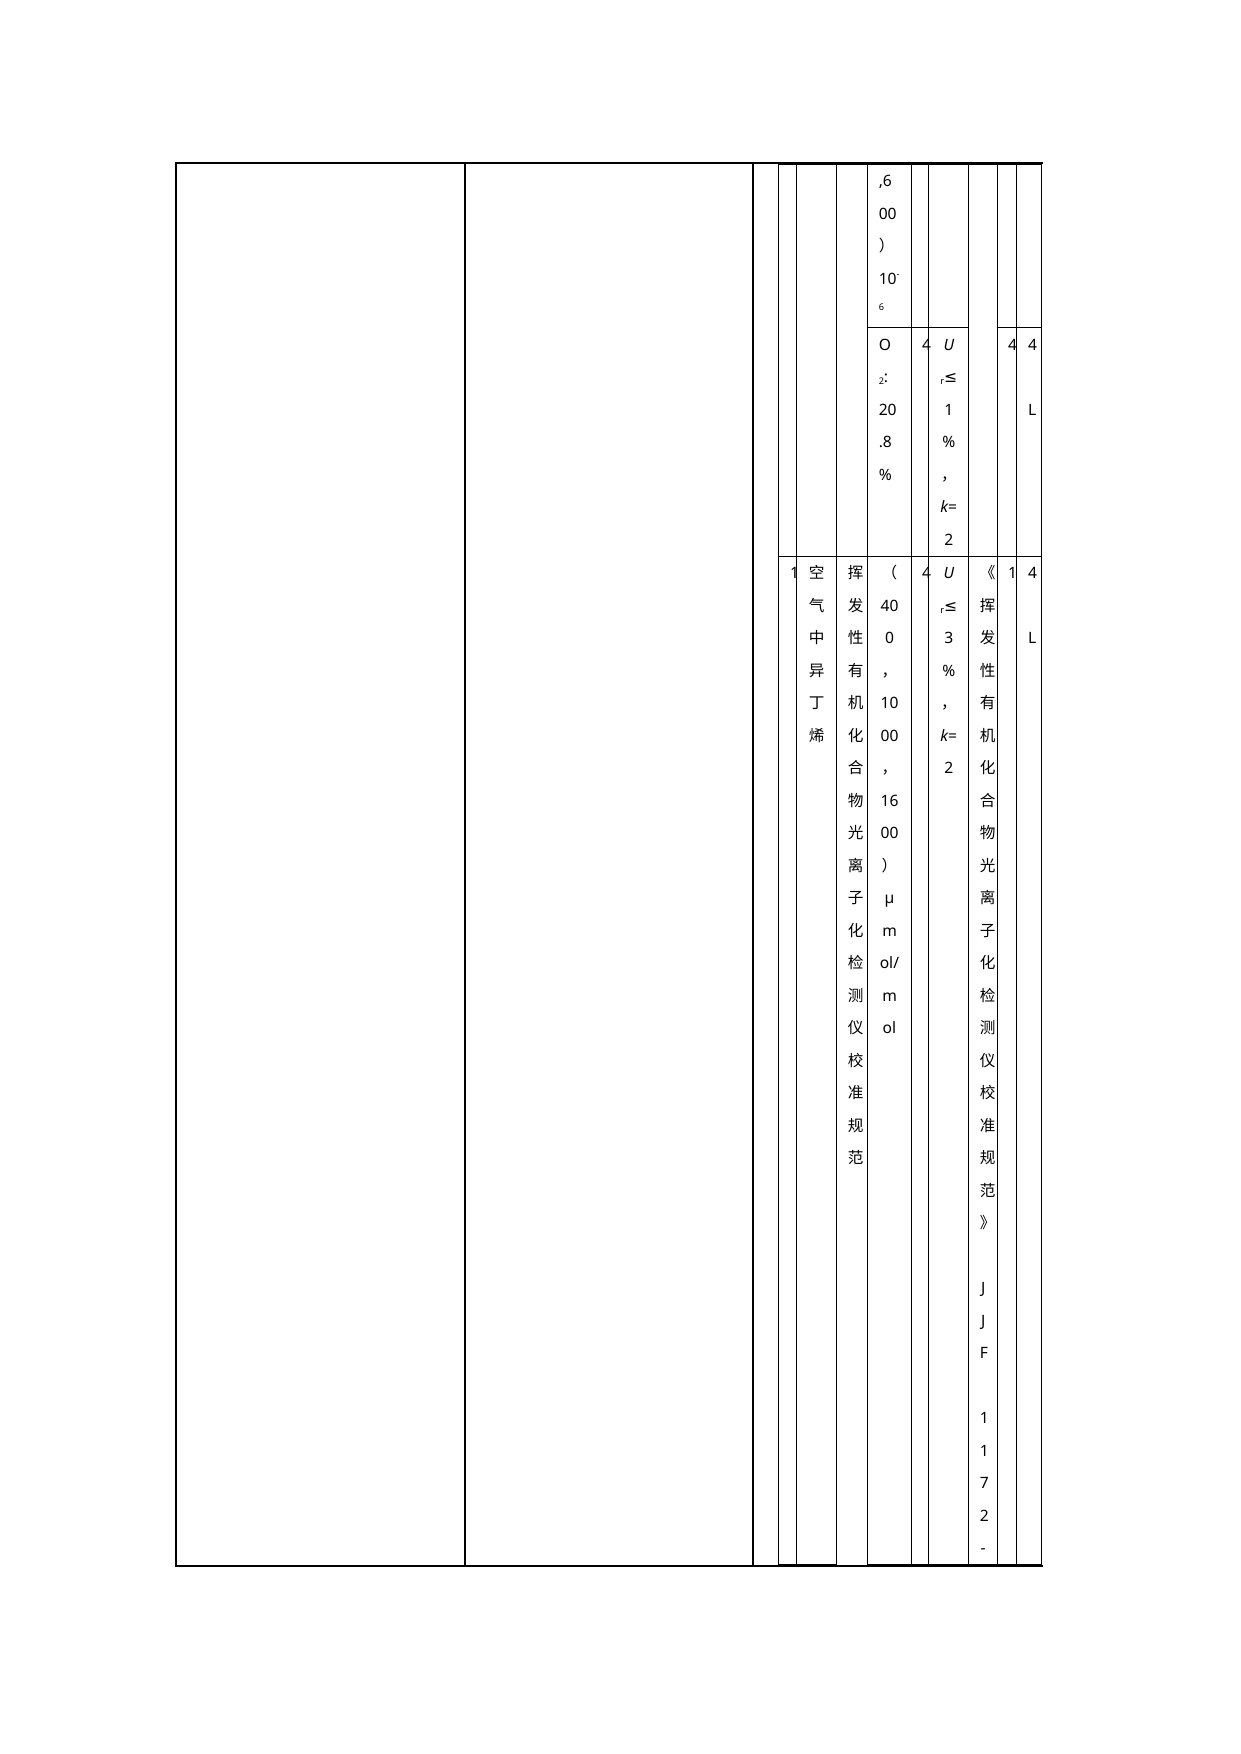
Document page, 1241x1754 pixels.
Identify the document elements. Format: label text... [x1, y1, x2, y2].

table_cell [779, 165, 796, 556]
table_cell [969, 165, 997, 556]
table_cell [912, 557, 928, 1564]
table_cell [837, 165, 867, 556]
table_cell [998, 165, 1016, 327]
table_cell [912, 165, 928, 327]
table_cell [929, 557, 968, 1564]
table_cell [466, 164, 752, 1565]
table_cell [754, 164, 778, 1565]
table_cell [797, 557, 836, 1564]
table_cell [1017, 165, 1041, 327]
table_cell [998, 557, 1016, 1564]
table_cell 1 [177, 164, 464, 1565]
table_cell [929, 165, 968, 327]
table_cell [797, 165, 836, 556]
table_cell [1017, 557, 1041, 1564]
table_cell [779, 557, 796, 1564]
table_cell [868, 165, 911, 327]
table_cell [837, 557, 867, 1565]
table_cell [969, 557, 997, 1564]
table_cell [868, 557, 911, 1564]
